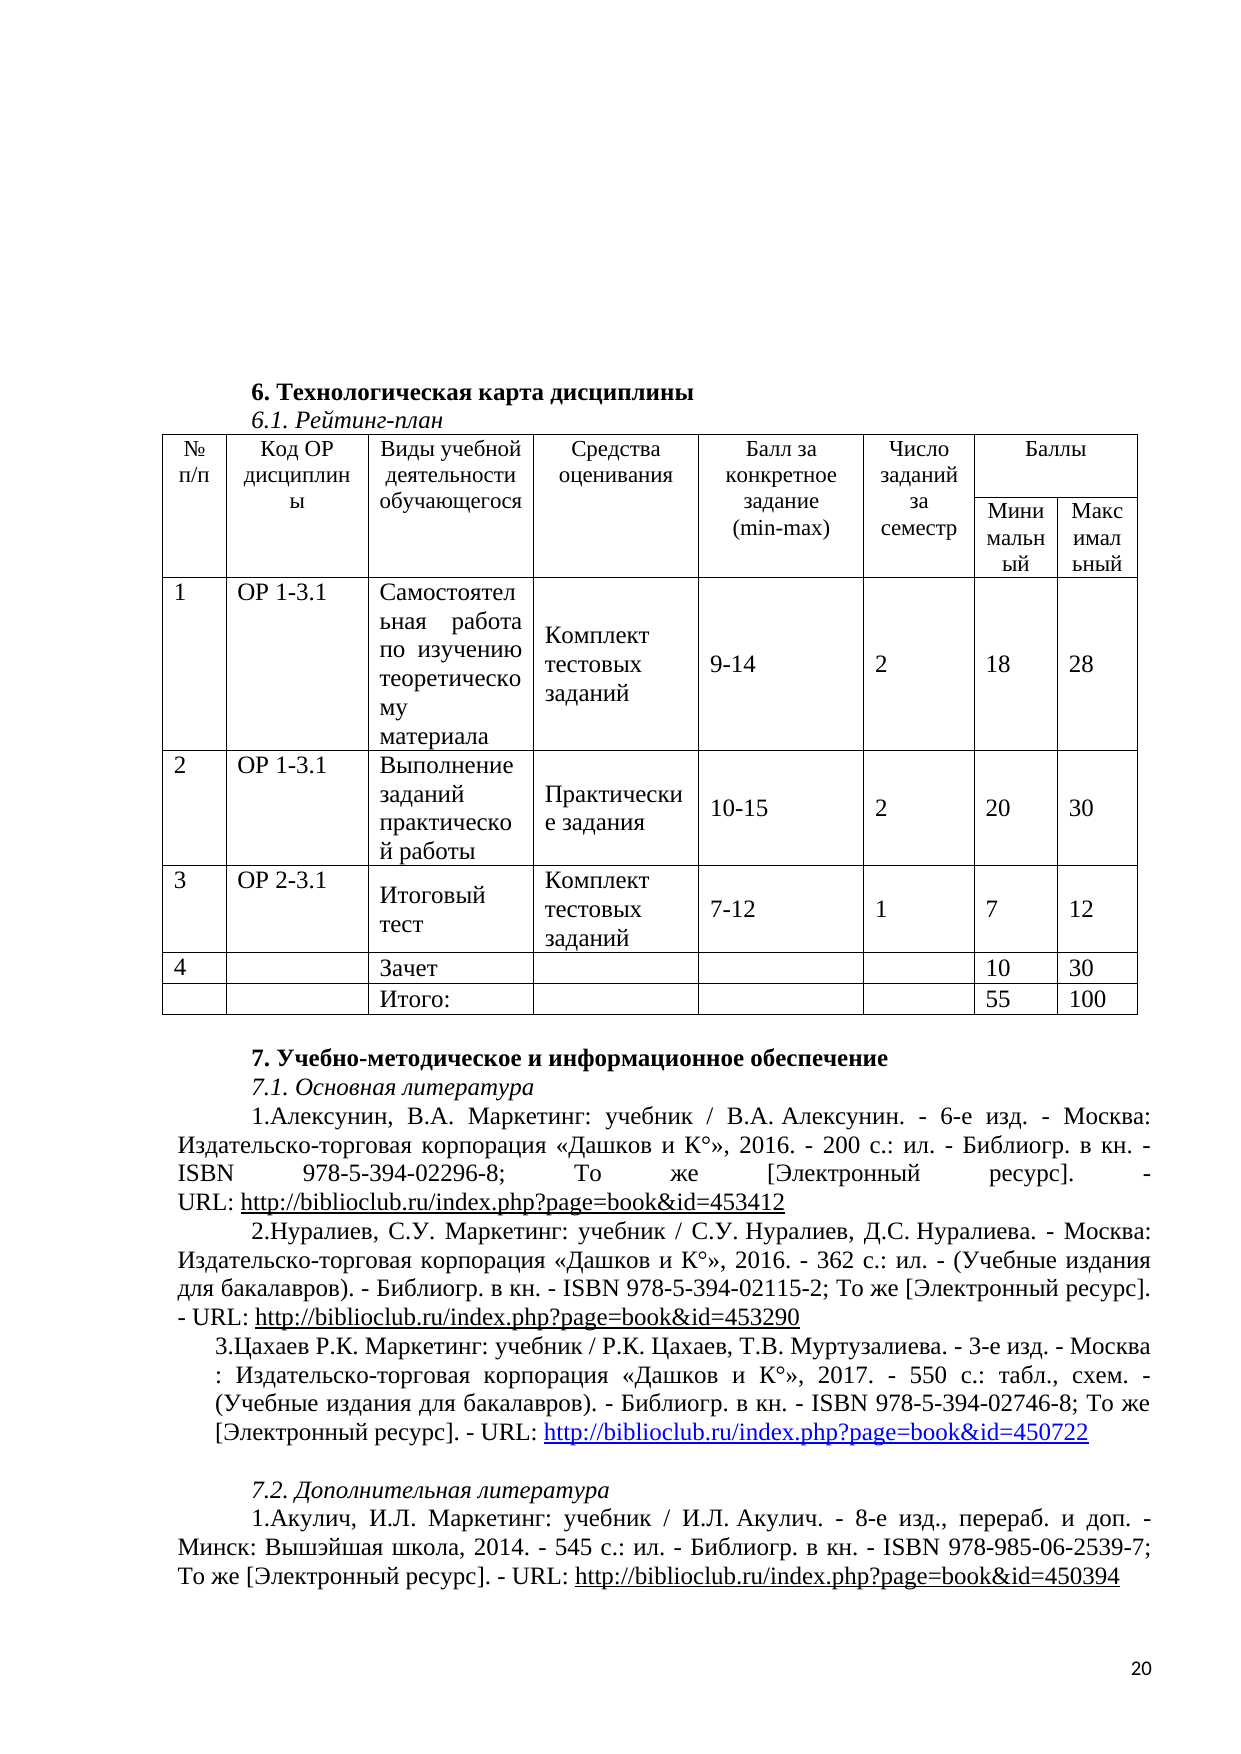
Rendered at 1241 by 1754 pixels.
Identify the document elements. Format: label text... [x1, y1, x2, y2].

table_header Число заданий за семестр [864, 435, 974, 576]
table_cell Практические задания [534, 751, 698, 865]
text 1.Акулич, И.Л. Маркетинг: учебник / И.Л. Акулич. - 8-е изд., перераб. и доп. - Минск: Вышэйшая школа, 2014. - 545 с.: ил. - Библиогр. в кн. - ISBN 978-985-06-2539-7; То же [Электронный ресурс]. - URL: http://biblioclub.ru/index.php?page=book&id=450394 [177, 1503, 1152, 1590]
text 1.Алексунин, В.А. Маркетинг: учебник / В.А. Алексунин. - 6-е изд. - Москва: Издательско-торговая корпорация «Дашков и К°», 2016. - 200 с.: ил. - Библиогр. в кн. - ISBN 978-5-394-02296-8; То же [Электронный ресурс]. - URL: http://biblioclub.ru/index.php?page=book&id=453412 [177, 1101, 1152, 1216]
table_cell [227, 953, 368, 983]
table_cell Итоговый тест [369, 866, 533, 952]
table_cell 10-15 [699, 751, 863, 865]
table_header № п/п [163, 435, 226, 576]
table_cell 28 [1058, 578, 1137, 749]
table_cell [699, 984, 863, 1014]
table_header Код ОР дисциплины [227, 435, 368, 576]
table_cell Итого: [369, 984, 533, 1014]
table_cell [227, 984, 368, 1014]
table_cell 3 [163, 866, 226, 952]
table_header Баллы [975, 435, 1137, 497]
table_cell ОР 1-3.1 [227, 751, 368, 865]
table_cell [534, 984, 698, 1014]
table_header Балл за конкретное задание (min-max) [699, 435, 863, 576]
table_cell Зачет [369, 953, 533, 983]
table_cell Комплект тестовых заданий [534, 866, 698, 952]
text 6.1. Рейтинг-план [177, 406, 1152, 434]
table_cell [864, 953, 974, 983]
text 6. Технологическая карта дисциплины [177, 377, 1152, 406]
table_cell [163, 984, 226, 1014]
text 3.Цахаев Р.К. Маркетинг: учебник / Р.К. Цахаев, Т.В. Муртузалиева. - 3-е изд. - Москва : Издательско-торговая корпорация «Дашков и К°», 2017. - 550 с.: табл., схем. - (Учебные издания для бакалавров). - Библиогр. в кн. - ISBN 978-5-394-02746-8; То же [Электронный ресурс]. - URL: http://biblioclub.ru/index.php?page=book&id=450722 [215, 1331, 1152, 1446]
table_cell [534, 953, 698, 983]
table_cell 100 [1058, 984, 1137, 1014]
table_cell 9-14 [699, 578, 863, 749]
text 7.2. Дополнительная литература [177, 1475, 1152, 1503]
table_cell 1 [864, 866, 974, 952]
table_cell 7-12 [699, 866, 863, 952]
table_cell Минимальный [975, 498, 1057, 576]
table_cell 10 [975, 953, 1057, 983]
table_cell ОР 1-3.1 [227, 578, 368, 749]
table_cell 2 [864, 578, 974, 749]
text 2.Нуралиев, С.У. Маркетинг: учебник / С.У. Нуралиев, Д.С. Нуралиева. - Москва: Издательско-торговая корпорация «Дашков и К°», 2016. - 362 с.: ил. - (Учебные издания для бакалавров). - Библиогр. в кн. - ISBN 978-5-394-02115-2; То же [Электронный ресурс]. - URL: http://biblioclub.ru/index.php?page=book&id=453290 [177, 1216, 1152, 1331]
table_cell 18 [975, 578, 1057, 749]
table_cell [699, 953, 863, 983]
table_cell 2 [864, 751, 974, 865]
table_cell ОР 2-3.1 [227, 866, 368, 952]
table_cell 12 [1058, 866, 1137, 952]
table_cell 2 [163, 751, 226, 865]
table_cell 4 [163, 953, 226, 983]
table_cell 55 [975, 984, 1057, 1014]
text 7. Учебно-методическое и информационное обеспечение [177, 1043, 1152, 1072]
table_cell Комплект тестовых заданий [534, 578, 698, 749]
table_header Виды учебной деятельности обучающегося [369, 435, 533, 576]
table_cell 20 [975, 751, 1057, 865]
table_cell 30 [1058, 751, 1137, 865]
table_cell Максимальный [1058, 498, 1137, 576]
table_header Средства оценивания [534, 435, 698, 576]
table_cell 7 [975, 866, 1057, 952]
table_cell Выполнение заданий практической работы [369, 751, 533, 865]
text 7.1. Основная литература [177, 1072, 1152, 1101]
table_cell 1 [163, 578, 226, 749]
table_cell 30 [1058, 953, 1137, 983]
table_cell [864, 984, 974, 1014]
table_cell Самостоятельная работа по изучению теоретическому материала [369, 578, 533, 749]
